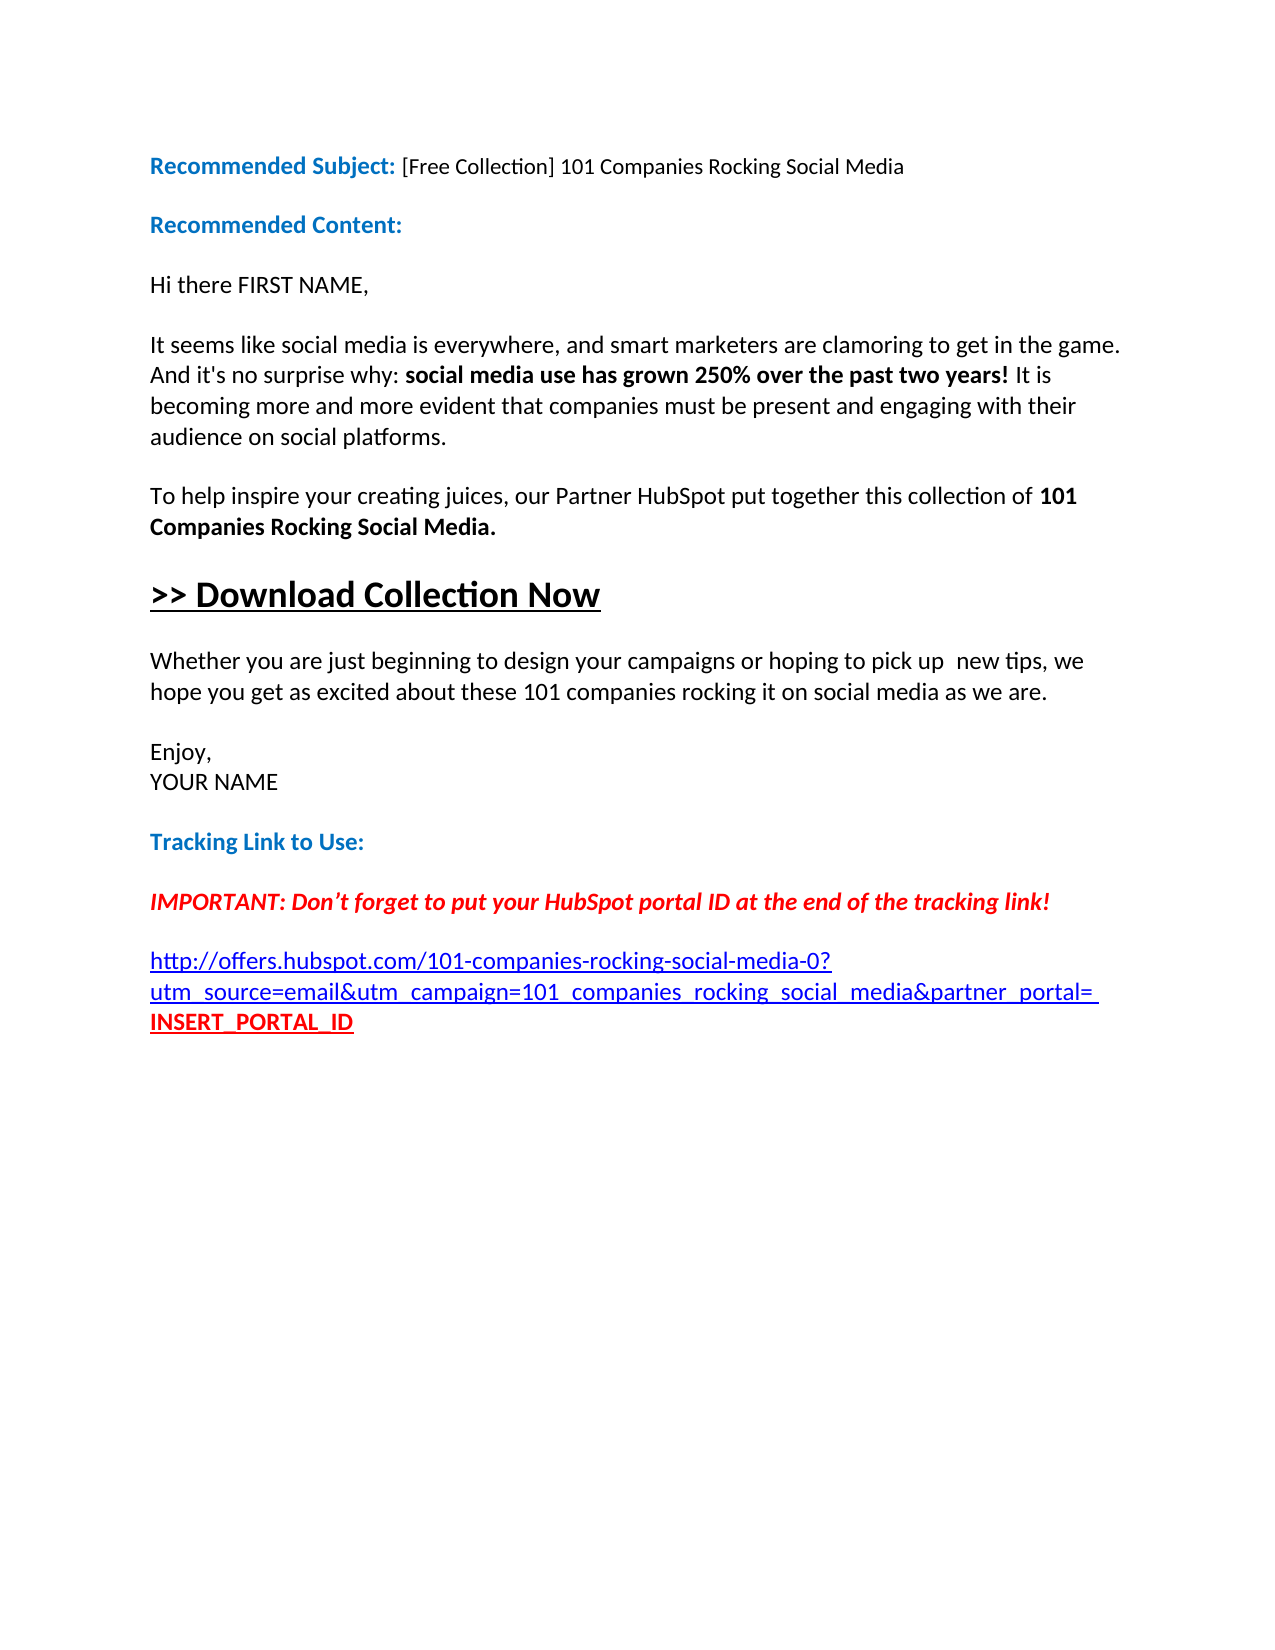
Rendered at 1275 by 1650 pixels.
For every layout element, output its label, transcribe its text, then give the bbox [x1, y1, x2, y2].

text Hi there FIRST NAME, [150, 269, 1125, 300]
text Recommended Content: [150, 210, 1125, 240]
text Whether you are just beginning to design your campaigns or hoping to pick up new tips, we hope you get as excited about these 101 companies rocking it on social media as we are. [150, 646, 1125, 707]
text To help inspire your creating juices, our Partner HubSpot put together this collection of 101 Companies Rocking Social Media. [150, 480, 1125, 541]
text http://offers.hubspot.com/101-companies-rocking-social-media-0?utm_source=email&utm_campaign=101_companies_rocking_social_media&partner_portal= INSERT_PORTAL_ID [150, 945, 1125, 1037]
text Enjoy, YOUR NAME [150, 736, 1125, 797]
text Recommended Subject: [Free Collection] 101 Companies Rocking Social Media [150, 150, 1125, 181]
text >> Download Collection Now [150, 571, 1125, 616]
text Tracking Link to Use: [150, 826, 1125, 856]
text It seems like social media is everywhere, and smart marketers are clamoring to get in the game. And it's no surprise why: social media use has grown 250% over the past two years! It is becoming more and more evident that companies must be present and engaging with their audience on social platforms. [150, 329, 1125, 451]
text IMPORTANT: Don’t forget to put your HubSpot portal ID at the end of the tracking link! [150, 886, 1125, 916]
